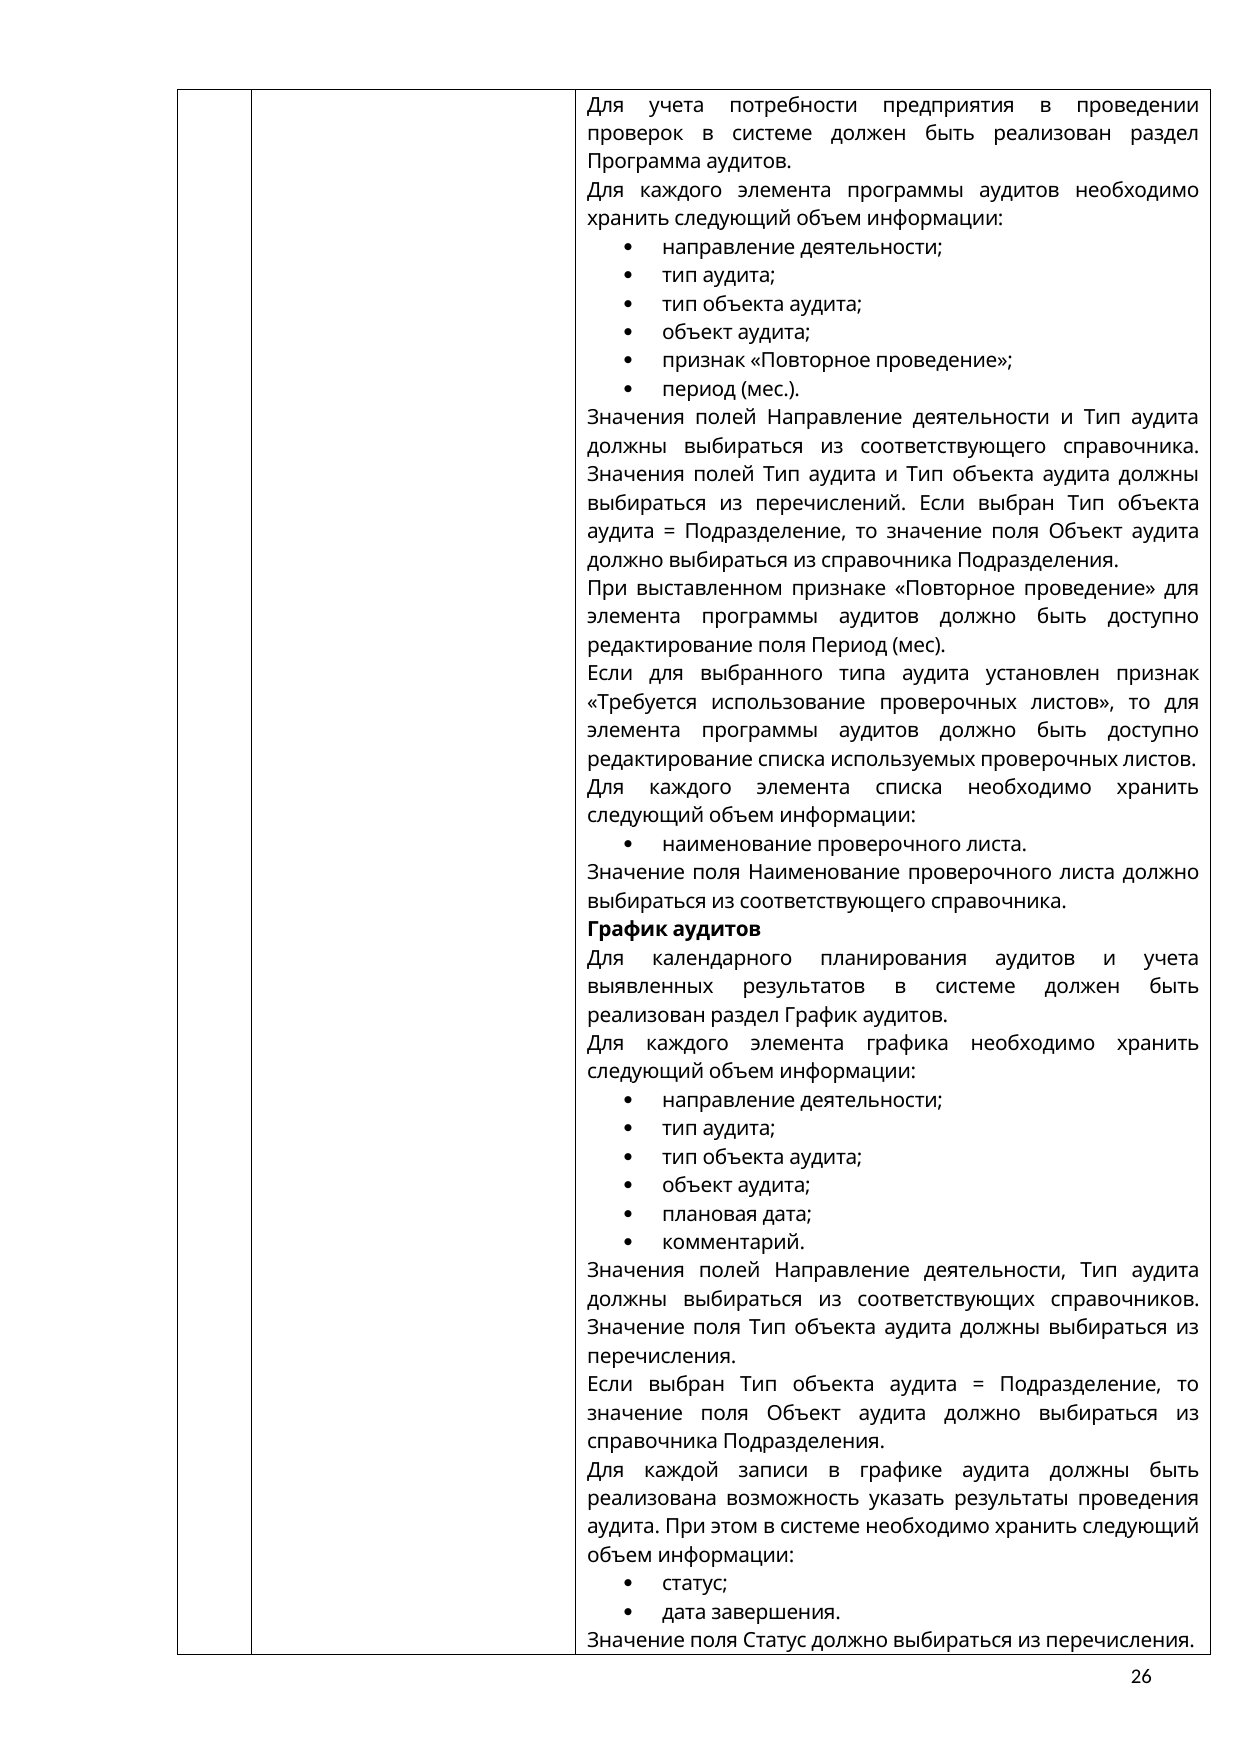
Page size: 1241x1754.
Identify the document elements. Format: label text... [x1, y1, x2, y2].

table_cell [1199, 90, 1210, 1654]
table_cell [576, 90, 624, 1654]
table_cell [252, 90, 575, 1654]
table_cell 6 [178, 90, 251, 1654]
